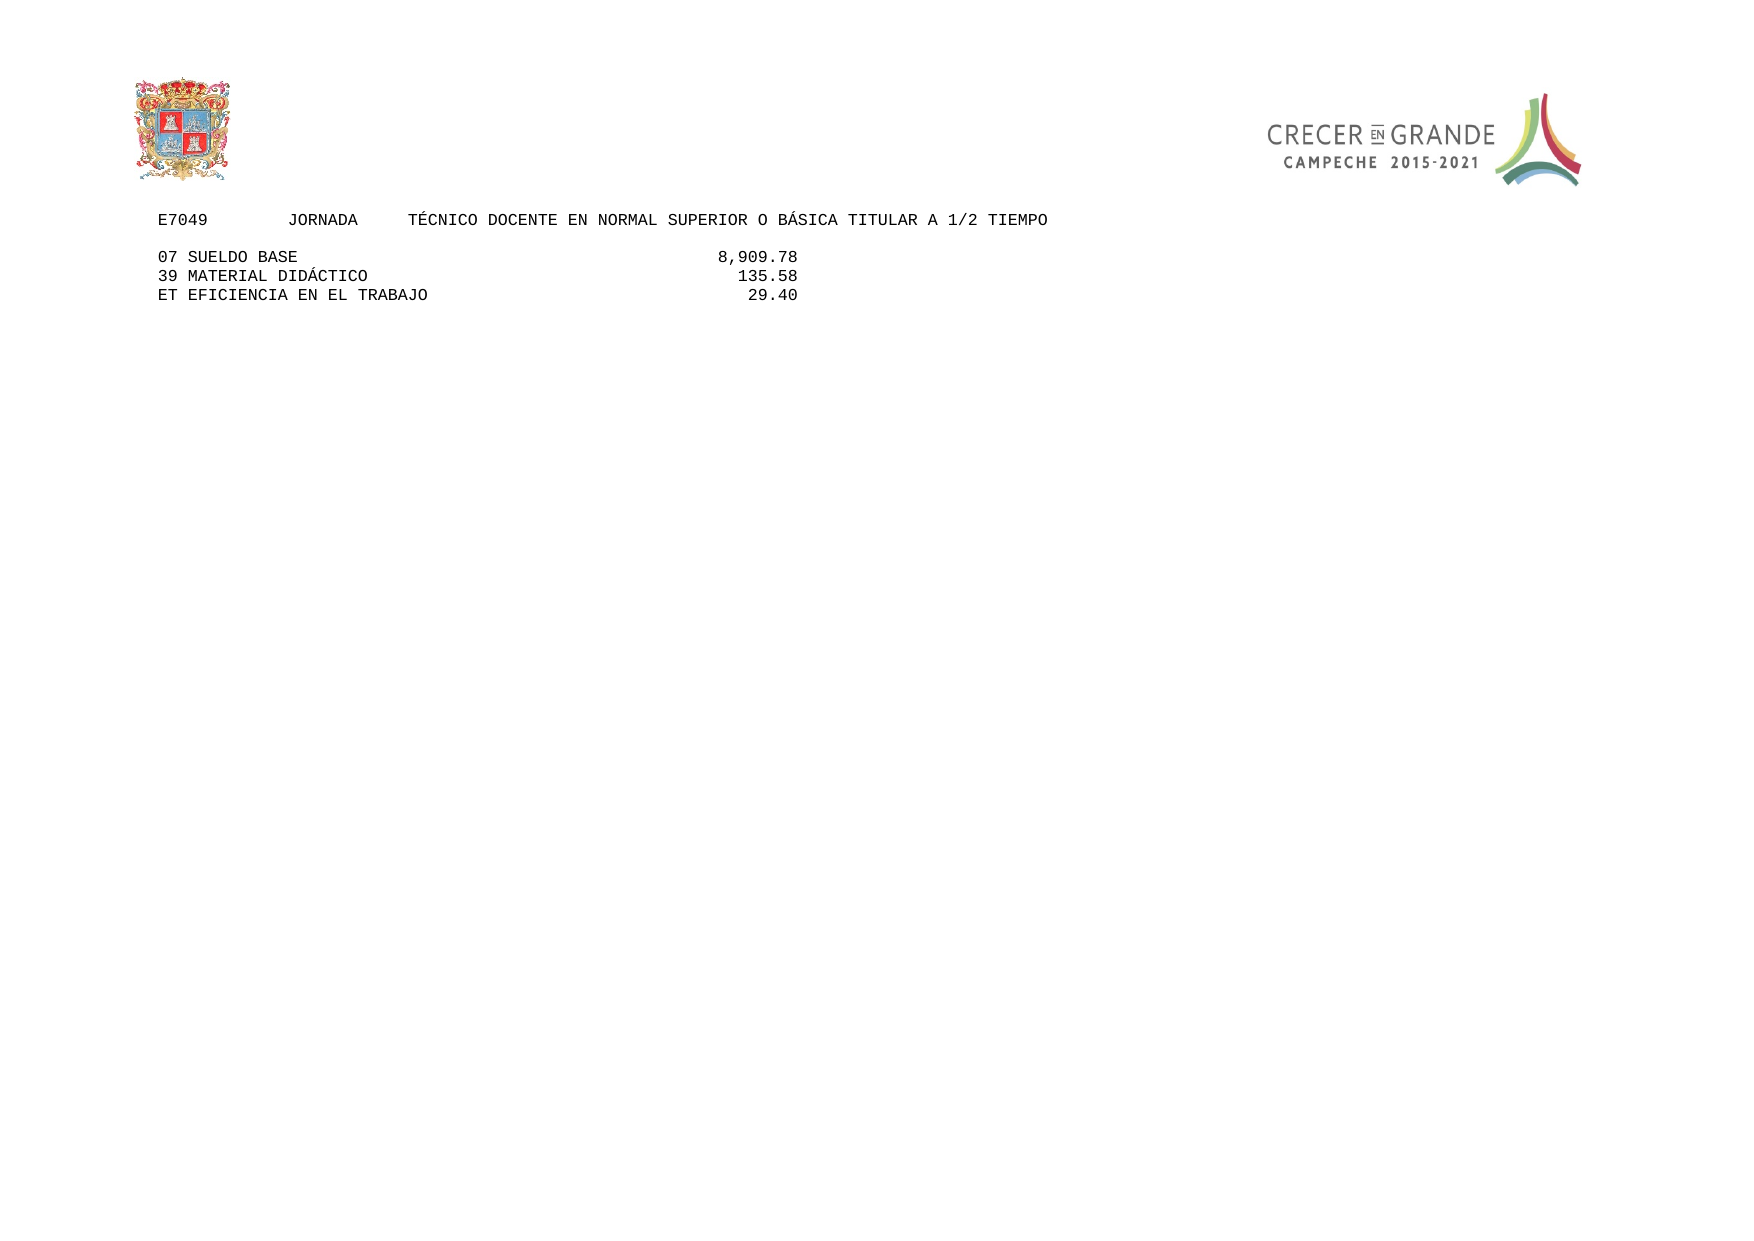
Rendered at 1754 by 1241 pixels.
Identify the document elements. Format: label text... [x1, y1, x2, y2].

picture [1262, 87, 1586, 190]
picture [133, 77, 231, 181]
text 39 MATERIAL DIDÁCTICO 135.58 [148, 268, 1606, 287]
text 07 SUELDO BASE 8,909.78 [148, 249, 1606, 268]
text E7049 JORNADA TÉCNICO DOCENTE EN NORMAL SUPERIOR O BÁSICA TITULAR A 1/2 TIEMPO [148, 211, 1606, 230]
text ET EFICIENCIA EN EL TRABAJO 29.40 [148, 287, 1606, 306]
